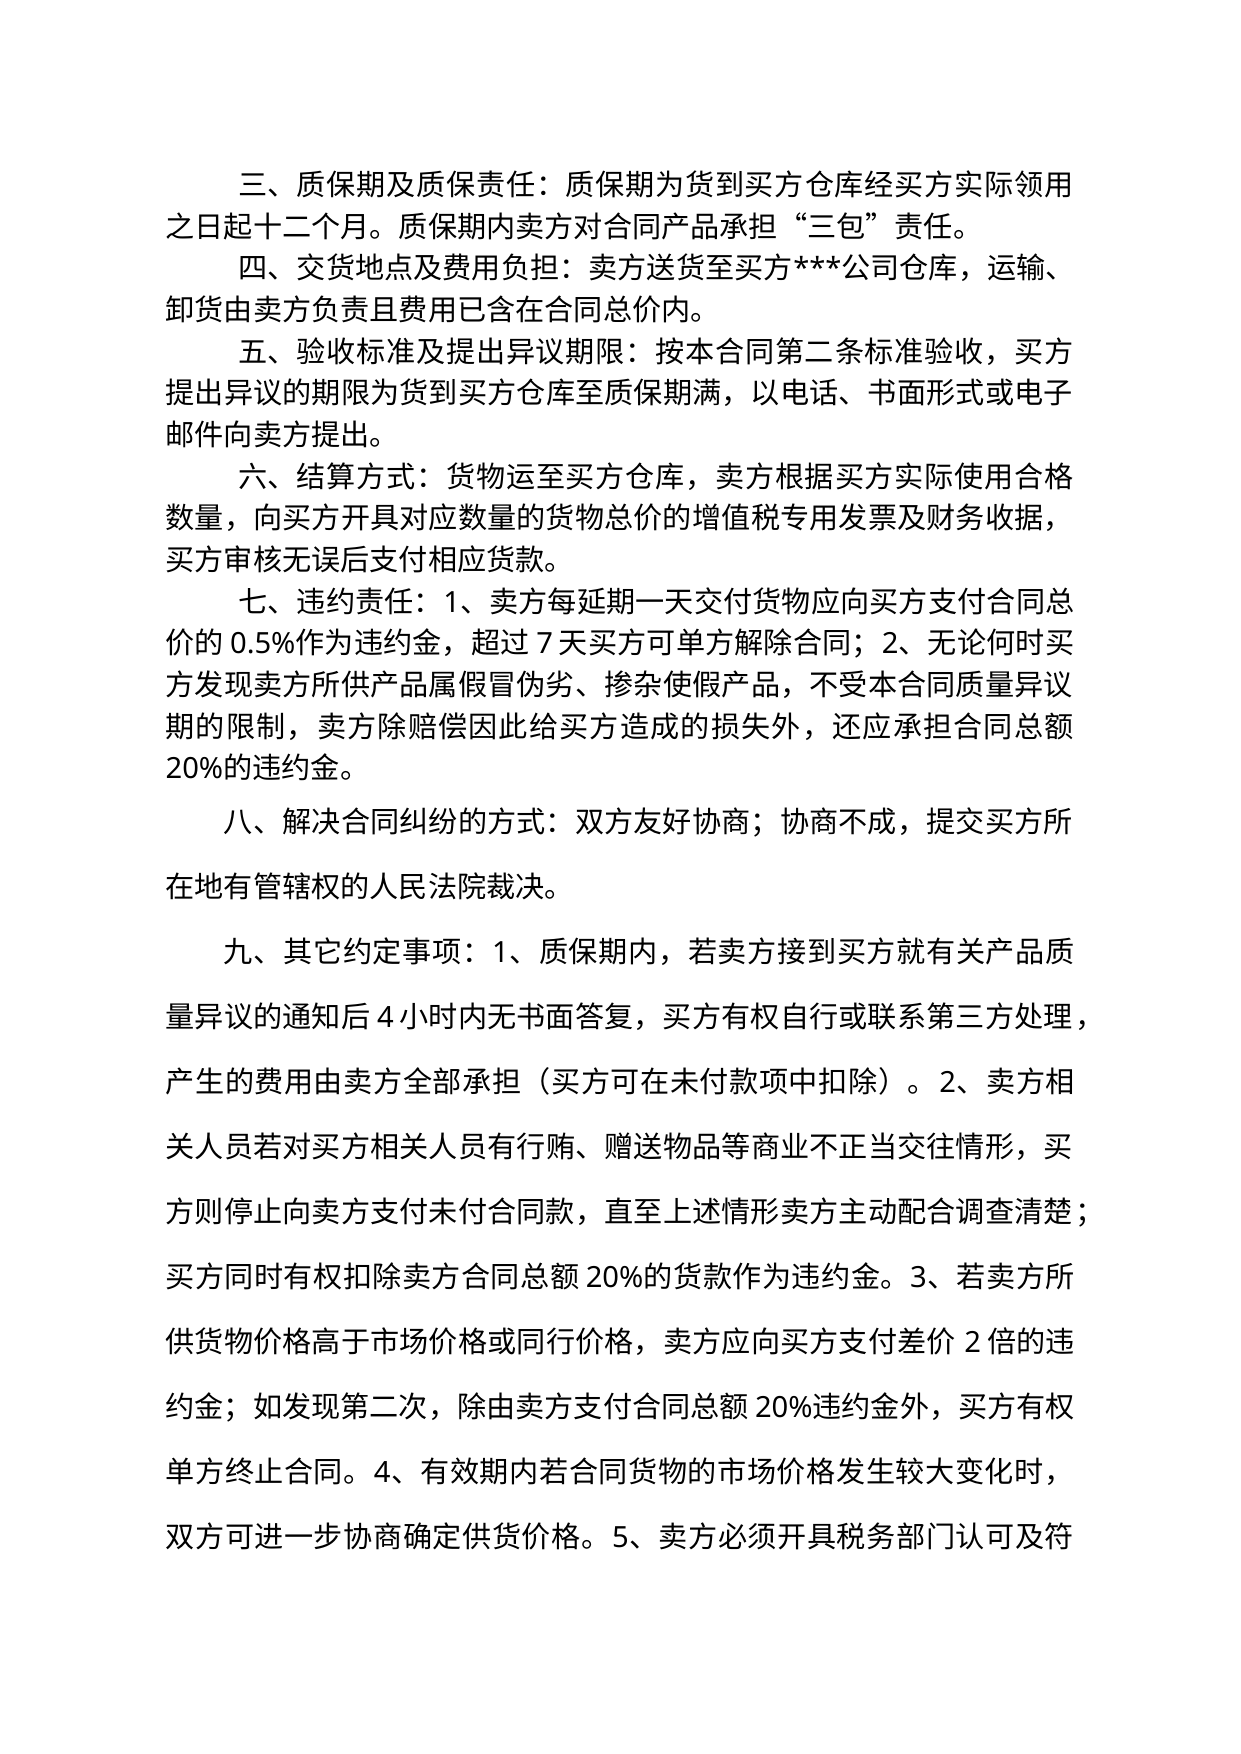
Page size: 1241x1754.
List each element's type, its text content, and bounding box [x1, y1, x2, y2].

list 结算方式：货物运至买方仓库，卖方根据买方实际使用合格数量，向买方开具对应数量的货物总价的增值税专用发票及财务收据，买方审核无误后支付相应货款。 [165, 454, 1075, 579]
list 违约责任：1、卖方每延期一天交付货物应向买方支付合同总价的0.5%作为违约金，超过7天买方可单方解除合同；2、无论何时买方发现卖方所供产品属假冒伪劣、掺杂使假产品，不受本合同质量异议期的限制，卖方除赔偿因此给买方造成的损失外，还应承担合同总额20%的违约金。 [165, 579, 1075, 787]
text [165, 917, 1075, 1567]
text 八、解决合同纠纷的方式：双方友好协商；协商不成，提交买方所在地有管辖权的人民法院裁决。 [165, 787, 1075, 917]
list 交货地点及费用负担：卖方送货至买方***公司仓库，运输、卸货由卖方负责且费用已含在合同总价内。 [165, 245, 1075, 329]
list 验收标准及提出异议期限：按本合同第二条标准验收，买方提出异议的期限为货到买方仓库至质保期满，以电话、书面形式或电子邮件向卖方提出。 [165, 329, 1075, 454]
list 质保期及质保责任：质保期为货到买方仓库经买方实际领用之日起十二个月。质保期内卖方对合同产品承担“三包”责任。 [165, 162, 1075, 245]
